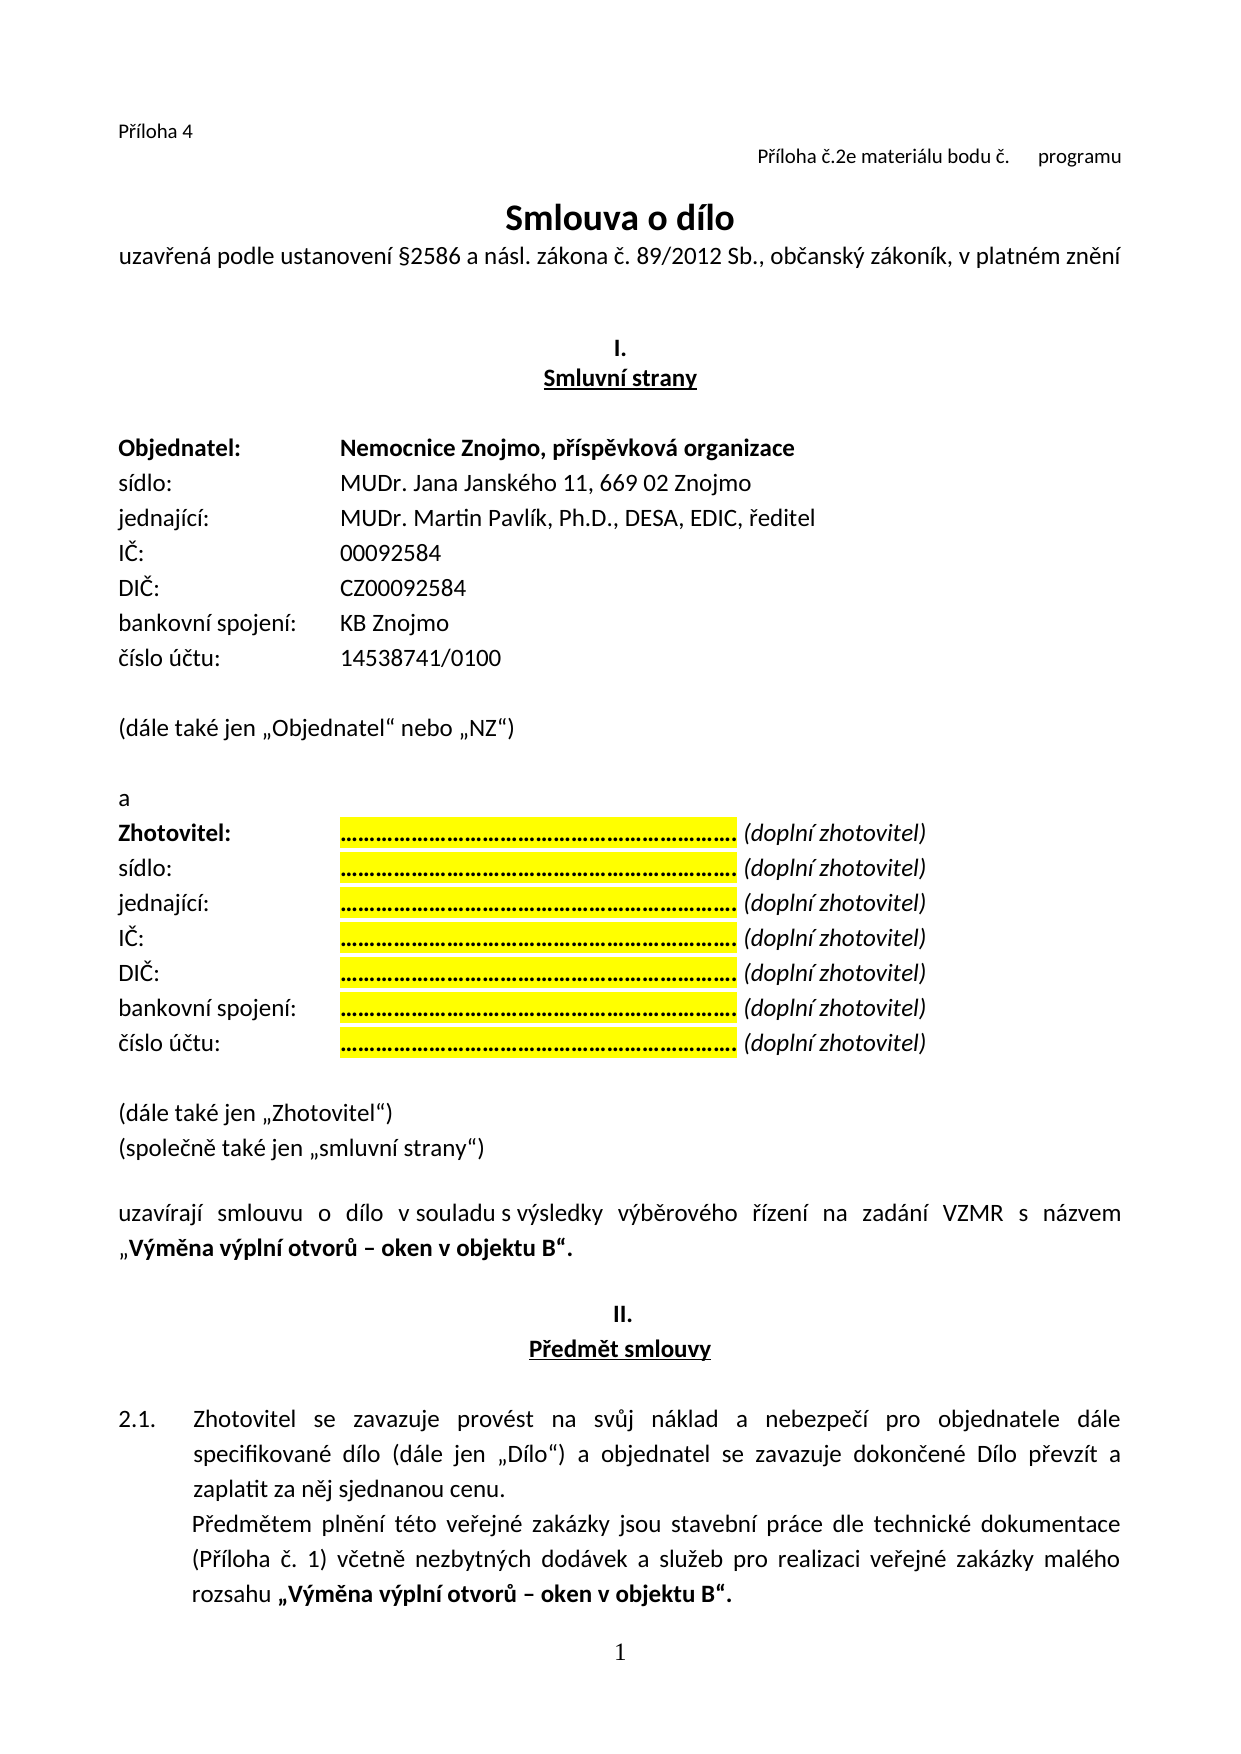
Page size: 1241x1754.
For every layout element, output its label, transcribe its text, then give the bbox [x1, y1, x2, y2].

text (dále také jen „Objednatel“ nebo „NZ“) [118, 712, 1122, 743]
text DIČ: CZ00092584 [118, 572, 1122, 603]
text Příloha č.2e materiálu bodu č. programu [118, 143, 1122, 169]
text DIČ: …………………………………………………………. (doplní zhotovitel) [737, 957, 1122, 988]
text jednající: …………………………………………………………. (doplní zhotovitel) [118, 887, 340, 918]
text Předmět smlouvy [118, 1333, 1122, 1363]
text Předmětem plnění této veřejné zakázky jsou stavební práce dle technické dokumentace (Příloha č. 1) včetně nezbytných dodávek a služeb pro realizaci veřejné zakázky malého rozsahu „Výměna výplní otvorů – oken v objektu B“. [192, 1508, 1122, 1608]
text Objednatel: Nemocnice Znojmo, příspěvková organizace [118, 432, 1122, 463]
text bankovní spojení: KB Znojmo [118, 607, 1122, 638]
text (dále také jen „Zhotovitel“) [118, 1097, 1122, 1128]
text sídlo: …………………………………………………………. (doplní zhotovitel) [737, 852, 1122, 883]
text číslo účtu: …………………………………………………………. (doplní zhotovitel) [118, 1027, 340, 1058]
text Smluvní strany [118, 362, 1122, 393]
text číslo účtu: 14538741/0100 [118, 642, 1122, 673]
text (společně také jen „smluvní strany“) [118, 1132, 1122, 1163]
text a [118, 782, 1122, 813]
list Zhotovitel se zavazuje provést na svůj náklad a nebezpečí pro objednatele dále specifikované dílo (dále jen „Dílo“) a objednatel se zavazuje dokončené Dílo převzít a zaplatit za něj sjednanou cenu. [118, 1403, 1122, 1503]
text IČ: 00092584 [118, 537, 1122, 568]
text Zhotovitel: …………………………………………………………. (doplní zhotovitel) [737, 817, 1122, 848]
text sídlo: …………………………………………………………. (doplní zhotovitel) [118, 852, 340, 883]
text IČ: …………………………………………………………. (doplní zhotovitel) [737, 922, 1122, 953]
text Zhotovitel: …………………………………………………………. (doplní zhotovitel) [118, 817, 340, 848]
text IČ: …………………………………………………………. (doplní zhotovitel) [118, 922, 340, 953]
text uzavírají smlouvu o dílo v souladu s výsledky výběrového řízení na zadání VZMR s názvem „Výměna výplní otvorů – oken v objektu B“. [118, 1197, 1122, 1263]
text bankovní spojení: …………………………………………………………. (doplní zhotovitel) [737, 992, 1122, 1023]
text jednající: …………………………………………………………. (doplní zhotovitel) [737, 887, 1122, 918]
text Příloha 4 [118, 118, 1122, 143]
text I. [118, 332, 1122, 362]
text číslo účtu: …………………………………………………………. (doplní zhotovitel) [737, 1027, 1122, 1058]
text sídlo: MUDr. Jana Janského 11, 669 02 Znojmo [118, 467, 1122, 498]
text uzavřená podle ustanovení §2586 a násl. zákona č. 89/2012 Sb., občanský zákoník, v platném znění [118, 240, 1122, 271]
text DIČ: …………………………………………………………. (doplní zhotovitel) [118, 957, 340, 988]
text II. [118, 1298, 1122, 1328]
text bankovní spojení: …………………………………………………………. (doplní zhotovitel) [118, 992, 340, 1023]
text jednající: MUDr. Martin Pavlík, Ph.D., DESA, EDIC, ředitel [118, 502, 1122, 533]
text Smlouva o dílo [118, 194, 1122, 240]
